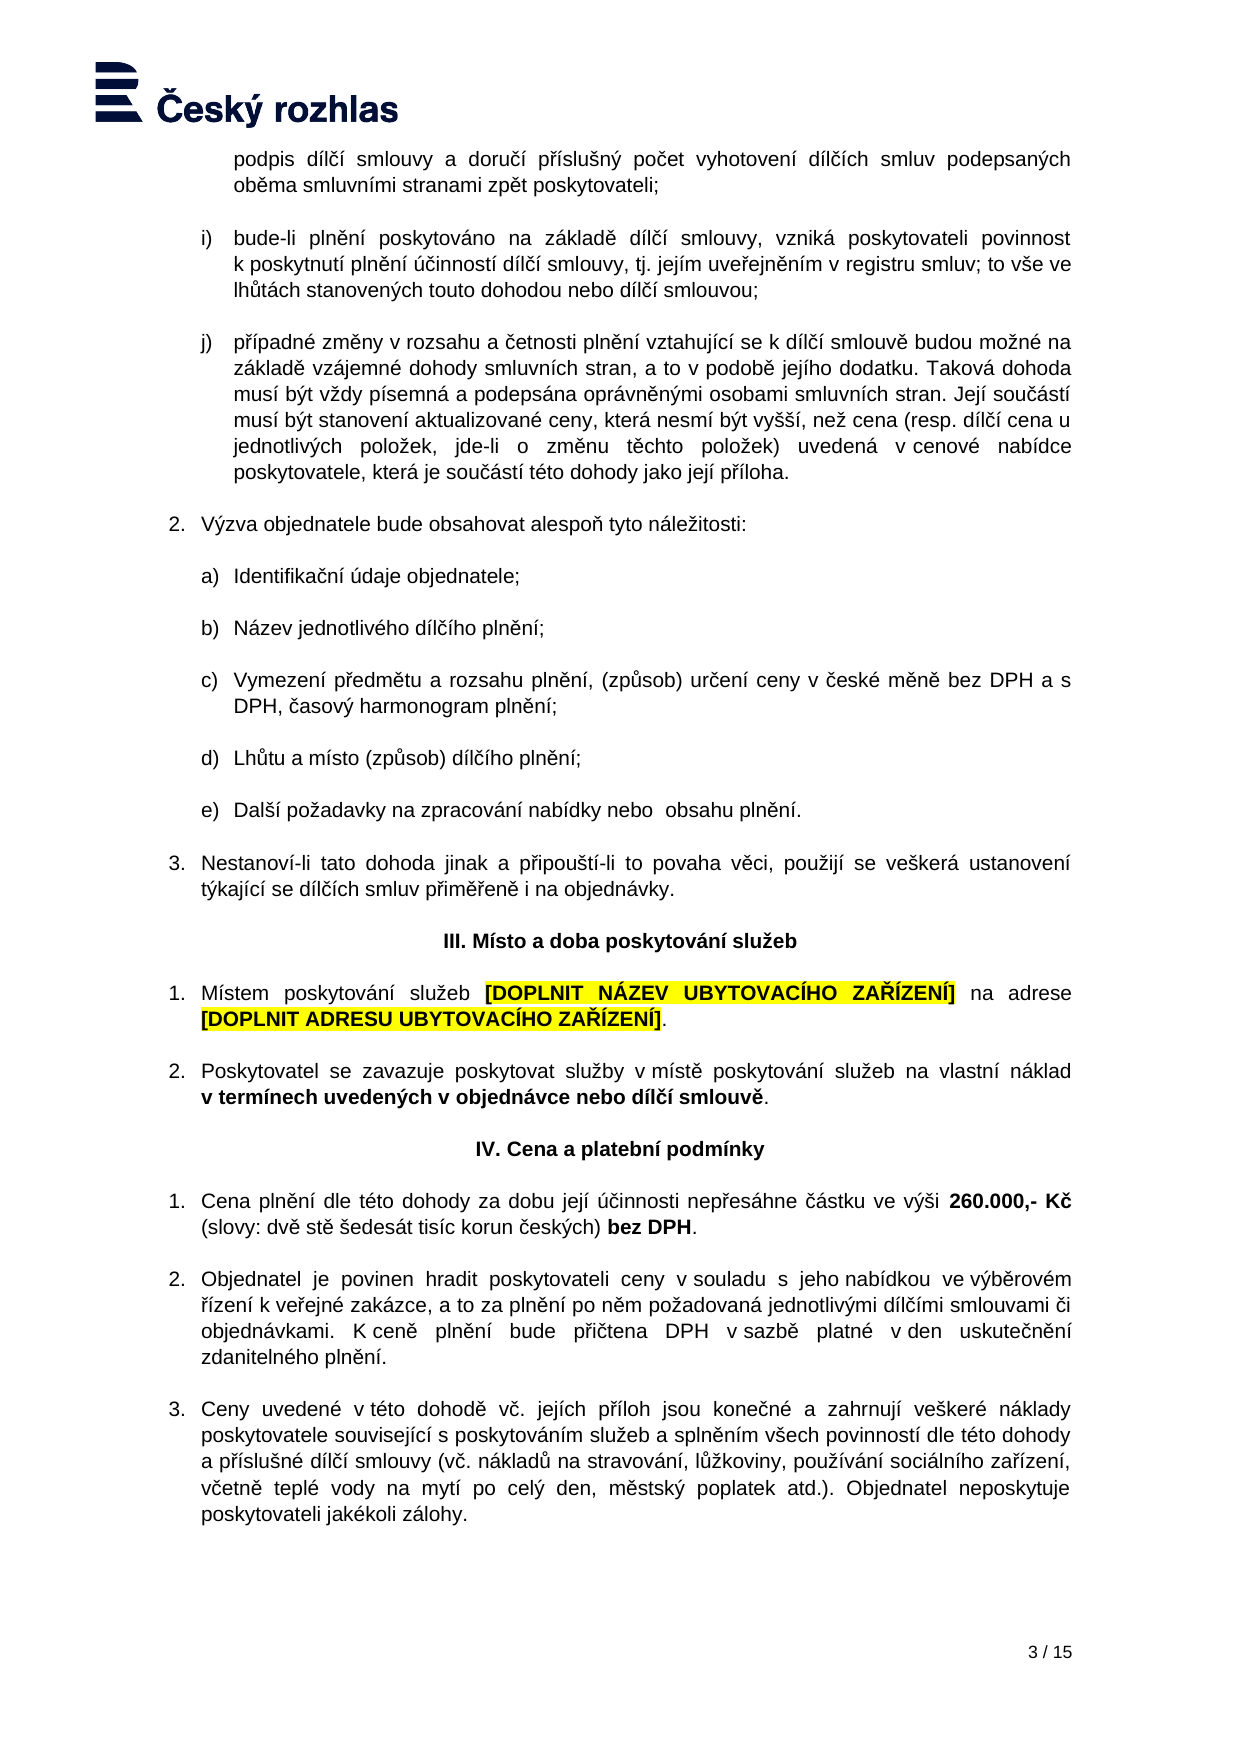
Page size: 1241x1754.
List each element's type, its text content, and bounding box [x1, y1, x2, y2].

list bude-li plnění poskytováno na základě dílčí smlouvy, vzniká poskytovateli povinnost k poskytnutí plnění účinností dílčí smlouvy, tj. jejím uveřejněním v registru smluv; to vše ve lhůtách stanovených touto dohodou nebo dílčí smlouvou; [201, 224, 1072, 302]
list Ceny uvedené v této dohodě vč. jejích příloh jsou konečné a zahrnují veškeré náklady poskytovatele související s poskytováním služeb a splněním všech povinností dle této dohody a příslušné dílčí smlouvy (vč. nákladů na stravování, lůžkoviny, používání sociálního zařízení, včetně teplé vody na mytí po celý den, městský poplatek atd.). Objednatel neposkytuje poskytovateli jakékoli zálohy. [168, 1396, 1072, 1526]
subtitle Cena a platební podmínky [168, 1136, 1072, 1162]
list Lhůtu a místo (způsob) dílčího plnění; [201, 745, 1072, 771]
list Objednatel je povinen hradit poskytovateli ceny v souladu s jeho nabídkou ve výběrovém řízení k veřejné zakázce, a to za plnění po něm požadovaná jednotlivými dílčími smlouvami či objednávkami. K ceně plnění bude přičtena DPH v sazbě platné v den uskutečnění zdanitelného plnění. [168, 1266, 1072, 1370]
list Místem poskytování služeb [DOPLNIT NÁZEV UBYTOVACÍHO ZAŘÍZENÍ] na adrese [DOPLNIT ADRESU UBYTOVACÍHO ZAŘÍZENÍ]. [168, 979, 1072, 1031]
list Vymezení předmětu a rozsahu plnění, (způsob) určení ceny v české měně bez DPH a s DPH, časový harmonogram plnění; [201, 667, 1072, 719]
list Identifikační údaje objednatele; [201, 563, 1072, 589]
picture [95, 62, 398, 128]
list Poskytovatel se zavazuje poskytovat služby v místě poskytování služeb na vlastní náklad v termínech uvedených v objednávce nebo dílčí smlouvě. [168, 1057, 1072, 1109]
subtitle Místo a doba poskytování služeb [168, 927, 1072, 953]
list případné změny v rozsahu a četnosti plnění vztahující se k dílčí smlouvě budou možné na základě vzájemné dohody smluvních stran, a to v podobě jejího dodatku. Taková dohoda musí být vždy písemná a podepsána oprávněnými osobami smluvních stran. Její součástí musí být stanovení aktualizované ceny, která nesmí být vyšší, než cena (resp. dílčí cena u jednotlivých položek, jde-li o změnu těchto položek) uvedená v cenové nabídce poskytovatele, která je součástí této dohody jako její příloha. [201, 328, 1072, 484]
list Výzva objednatele bude obsahovat alespoň tyto náležitosti: [168, 511, 1072, 537]
list Cena plnění dle této dohody za dobu její účinnosti nepřesáhne částku ve výši 260.000,- Kč (slovy: dvě stě šedesát tisíc korun českých) bez DPH. [168, 1188, 1072, 1240]
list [201, 146, 1072, 198]
list Nestanoví-li tato dohoda jinak a připouští-li to povaha věci, použijí se veškerá ustanovení týkající se dílčích smluv přiměřeně i na objednávky. [168, 849, 1072, 901]
list Název jednotlivého dílčího plnění; [201, 615, 1072, 641]
list Další požadavky na zpracování nabídky nebo obsahu plnění. [201, 797, 1072, 823]
